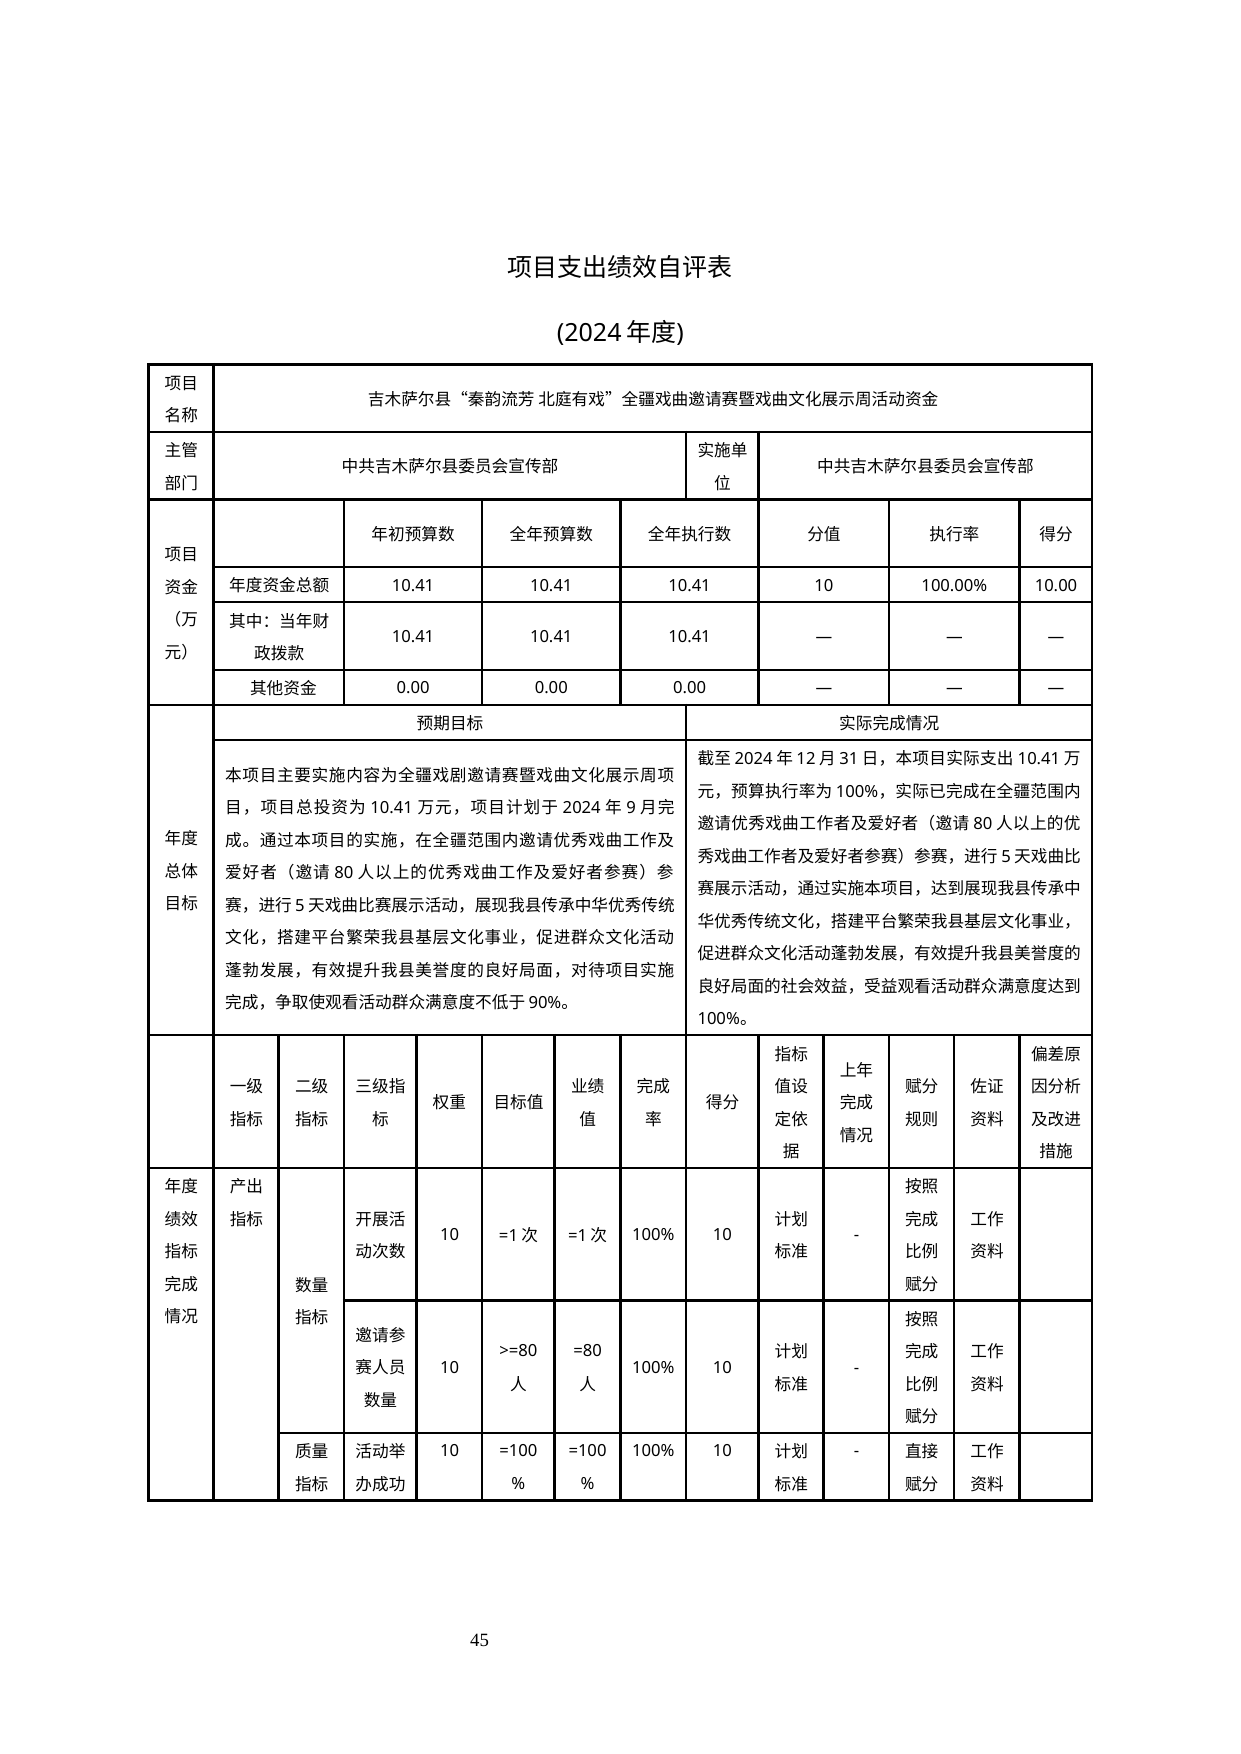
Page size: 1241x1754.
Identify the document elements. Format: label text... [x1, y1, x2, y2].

table_cell - [825, 1434, 888, 1499]
table_cell 完成率 [622, 1036, 685, 1166]
table_cell 0.00 [622, 671, 757, 703]
table_cell 10 [687, 1302, 757, 1432]
table_cell 吉木萨尔县“秦韵流芳 北庭有戏”全疆戏曲邀请赛暨戏曲文化展示周活动资金 [215, 366, 1091, 431]
table_cell [1021, 1169, 1091, 1299]
table_cell 工作资料 [955, 1169, 1018, 1299]
table_cell — [890, 671, 1018, 703]
table_cell 10 [687, 1434, 757, 1499]
table_cell 直接赋分 [890, 1434, 953, 1499]
table_cell 实际完成情况 [687, 706, 1091, 739]
table_cell 10.41 [483, 603, 619, 668]
table_cell [215, 501, 343, 566]
table_cell 一级指标 [215, 1036, 277, 1166]
table_cell — [1021, 603, 1091, 668]
table_cell =1次 [556, 1169, 619, 1299]
table_cell — [890, 603, 1018, 668]
table_cell 开展活动次数 [345, 1169, 415, 1299]
table_cell 上年完成情况 [825, 1036, 888, 1166]
table_cell 活动举办成功率（%） [345, 1434, 415, 1499]
table_cell — [760, 671, 888, 703]
table_cell 项目名称 [150, 366, 212, 431]
table_cell 产出指标 [215, 1169, 277, 1499]
table_cell 10 [687, 1169, 757, 1299]
table_cell 分值 [760, 501, 888, 566]
table_cell 按照完成比例赋分 [890, 1302, 953, 1432]
table_cell 得分 [687, 1036, 757, 1166]
table_cell 中共吉木萨尔县委员会宣传部 [215, 433, 685, 498]
table_cell — [760, 603, 888, 668]
table_cell 工作资料 [955, 1302, 1018, 1432]
table_cell 10.41 [622, 568, 757, 601]
table_cell [1021, 1434, 1091, 1499]
table_cell 0.00 [483, 671, 619, 703]
table_cell 10 [418, 1434, 481, 1499]
table_cell 截至2024年12月31日，本项目实际支出10.41万元，预算执行率为100%，实际已完成在全疆范围内邀请优秀戏曲工作者及爱好者（邀请80人以上的优秀戏曲工作者及爱好者参赛）参赛，进行5天戏曲比赛展示活动，通过实施本项目，达到展现我县传承中华优秀传统文化，搭建平台繁荣我县基层文化事业，促进群众文化活动蓬勃发展，有效提升我县美誉度的良好局面的社会效益，受益观看活动群众满意度达到100%。 [687, 741, 1091, 1034]
table_cell 其他资金 [215, 671, 343, 703]
table_cell 全年预算数 [483, 501, 619, 566]
table_cell 权重 [418, 1036, 481, 1166]
table_cell 10.41 [345, 603, 481, 668]
table_cell — [1021, 671, 1091, 703]
table_cell 其中：当年财政拨款 [215, 603, 343, 668]
table_cell 本项目主要实施内容为全疆戏剧邀请赛暨戏曲文化展示周项目，项目总投资为10.41万元，项目计划于2024年9月完成。通过本项目的实施，在全疆范围内邀请优秀戏曲工作及爱好者（邀请80人以上的优秀戏曲工作及爱好者参赛）参赛，进行5天戏曲比赛展示活动，展现我县传承中华优秀传统文化，搭建平台繁荣我县基层文化事业，促进群众文化活动蓬勃发展，有效提升我县美誉度的良好局面，对待项目实施完成，争取使观看活动群众满意度不低于90%。 [215, 741, 685, 1034]
table_cell 10.41 [622, 603, 757, 668]
table_cell - [825, 1302, 888, 1432]
table_cell 得分 [1021, 501, 1091, 566]
table_cell [1021, 1302, 1091, 1432]
table_cell >=80人 [483, 1302, 553, 1432]
table_cell 赋分规则 [890, 1036, 953, 1166]
table_cell 项目资金（万元） [150, 501, 212, 703]
table_cell =80人 [556, 1302, 619, 1432]
table_cell 二级指标 [280, 1036, 343, 1166]
table_cell 10.41 [345, 568, 481, 601]
table_cell 全年执行数 [622, 501, 757, 566]
table_cell 10.00 [1021, 568, 1091, 601]
table_cell 中共吉木萨尔县委员会宣传部 [760, 433, 1091, 498]
table_cell 年初预算数 [345, 501, 481, 566]
table_cell 年度资金总额 [215, 568, 343, 601]
table_cell 10 [760, 568, 888, 601]
table_cell (2024年度) [148, 298, 1092, 363]
table_cell 实施单位 [687, 433, 757, 498]
table_cell 按照完成比例赋分 [890, 1169, 953, 1299]
table_cell 主管部门 [150, 433, 212, 498]
table_cell 100% [622, 1302, 685, 1432]
table_cell 三级指标 [345, 1036, 415, 1166]
table_cell =100% [556, 1434, 619, 1499]
table_cell 执行率 [890, 501, 1018, 566]
table_cell 年度绩效指标完成情况 [150, 1169, 212, 1499]
table_cell 佐证资料 [955, 1036, 1018, 1166]
table_cell 10 [418, 1169, 481, 1299]
table_cell 100% [622, 1169, 685, 1299]
table_cell 指标值设定依据 [760, 1036, 822, 1166]
table_cell 计划标准 [760, 1434, 822, 1499]
table_cell 业绩值 [556, 1036, 619, 1166]
table_cell 100% [622, 1434, 685, 1499]
table_cell 质量指标 [280, 1434, 343, 1499]
table_cell =1次 [483, 1169, 553, 1299]
table_cell 目标值 [483, 1036, 553, 1166]
table_cell 计划标准 [760, 1302, 822, 1432]
table_cell 工作资料 [955, 1434, 1018, 1499]
table_cell 预期目标 [215, 706, 685, 739]
table_cell 年度总体目标 [150, 706, 212, 1034]
table_cell 数量指标 [280, 1169, 343, 1432]
table_cell 100.00% [890, 568, 1018, 601]
table_cell 10.41 [483, 568, 619, 601]
table_cell 0.00 [345, 671, 481, 703]
table_cell 计划标准 [760, 1169, 822, 1299]
table_cell 10 [418, 1302, 481, 1432]
table_cell - [825, 1169, 888, 1299]
table_cell [150, 1036, 212, 1166]
table_cell 偏差原因分析及改进措施 [1021, 1036, 1091, 1166]
table_cell 邀请参赛人员数量 [345, 1302, 415, 1432]
table_header 项目支出绩效自评表 [148, 233, 1092, 298]
table_cell =100% [483, 1434, 553, 1499]
